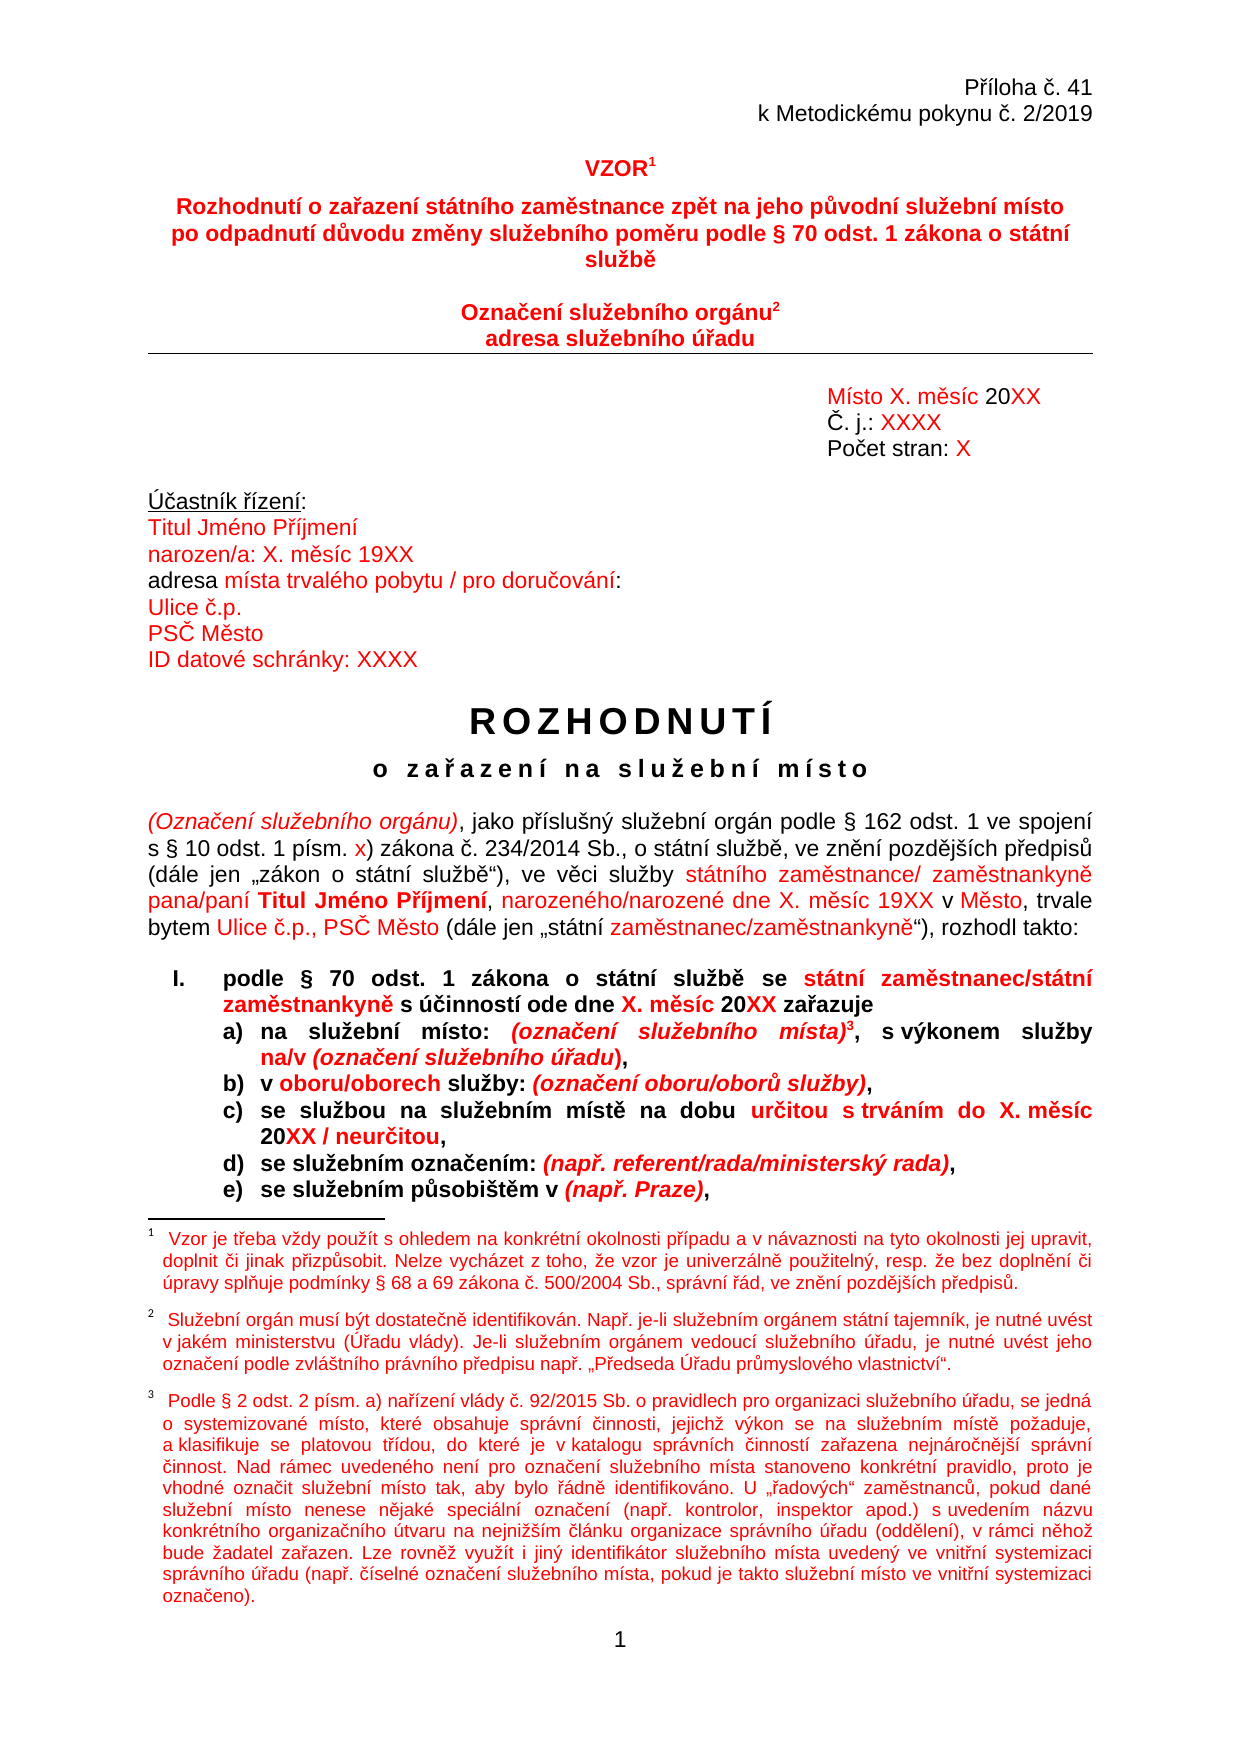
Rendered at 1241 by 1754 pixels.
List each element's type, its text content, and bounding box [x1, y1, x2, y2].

list podle § 70 odst. 1 zákona o státní službě se státní zaměstnanec/státní zaměstnankyně s účinností ode dne X. měsíc 20XX zařazuje [185, 965, 1093, 1018]
text PSČ Město [148, 620, 1093, 646]
text ROZHODNUTÍ [148, 699, 1093, 742]
text ID datové schránky: XXXX [148, 646, 1093, 672]
text VZOR [148, 154, 1093, 181]
list se služebním označením: (např. referent/rada/ministerský rada), [223, 1149, 1093, 1176]
list se služebním působištěm v (např. Praze), [223, 1176, 1093, 1202]
text Č. j.: XXXX [827, 409, 1093, 435]
text Rozhodnutí o zařazení státního zaměstnance zpět na jeho původní služební místo po odpadnutí důvodu změny služebního poměru podle § 70 odst. 1 zákona o státní službě [148, 193, 1093, 272]
text adresa místa trvalého pobytu / pro doručování: [148, 567, 1093, 593]
text Ulice č.p. [148, 593, 1093, 620]
text (Označení služebního orgánu), jako příslušný služební orgán podle § 162 odst. 1 ve spojení s § 10 odst. 1 písm. x) zákona č. 234/2014 Sb., o státní službě, ve znění pozdějších předpisů (dále jen „zákon o státní službě“), ve věci služby státního zaměstnance/ zaměstnankyně pana/paní Titul Jméno Příjmení, narozeného/narozené dne X. měsíc 19XX v Město, trvale bytem Ulice č.p., PSČ Město (dále jen „státní zaměstnanec/zaměstnankyně“), rozhodl takto: [148, 808, 1093, 940]
text Účastník řízení: [148, 488, 1093, 514]
text o zařazení na služební místo [148, 754, 1093, 783]
text Počet stran: X [827, 435, 1093, 488]
text adresa služebního úřadu [148, 325, 1093, 353]
text Označení služebního orgánu [148, 299, 1093, 325]
list se službou na služebním místě na dobu určitou s trváním do X. měsíc 20XX / neurčitou, [223, 1097, 1093, 1149]
text Titul Jméno Příjmení [148, 514, 1093, 541]
text Místo X. měsíc 20XX [827, 383, 1093, 409]
list v oboru/oborech služby: (označení oboru/oborů služby), [223, 1070, 1093, 1097]
list na služební místo: (označení služebního místa), s výkonem služby na/v (označení služebního úřadu), [223, 1018, 1093, 1070]
text narozen/a: X. měsíc 19XX [148, 541, 1093, 567]
